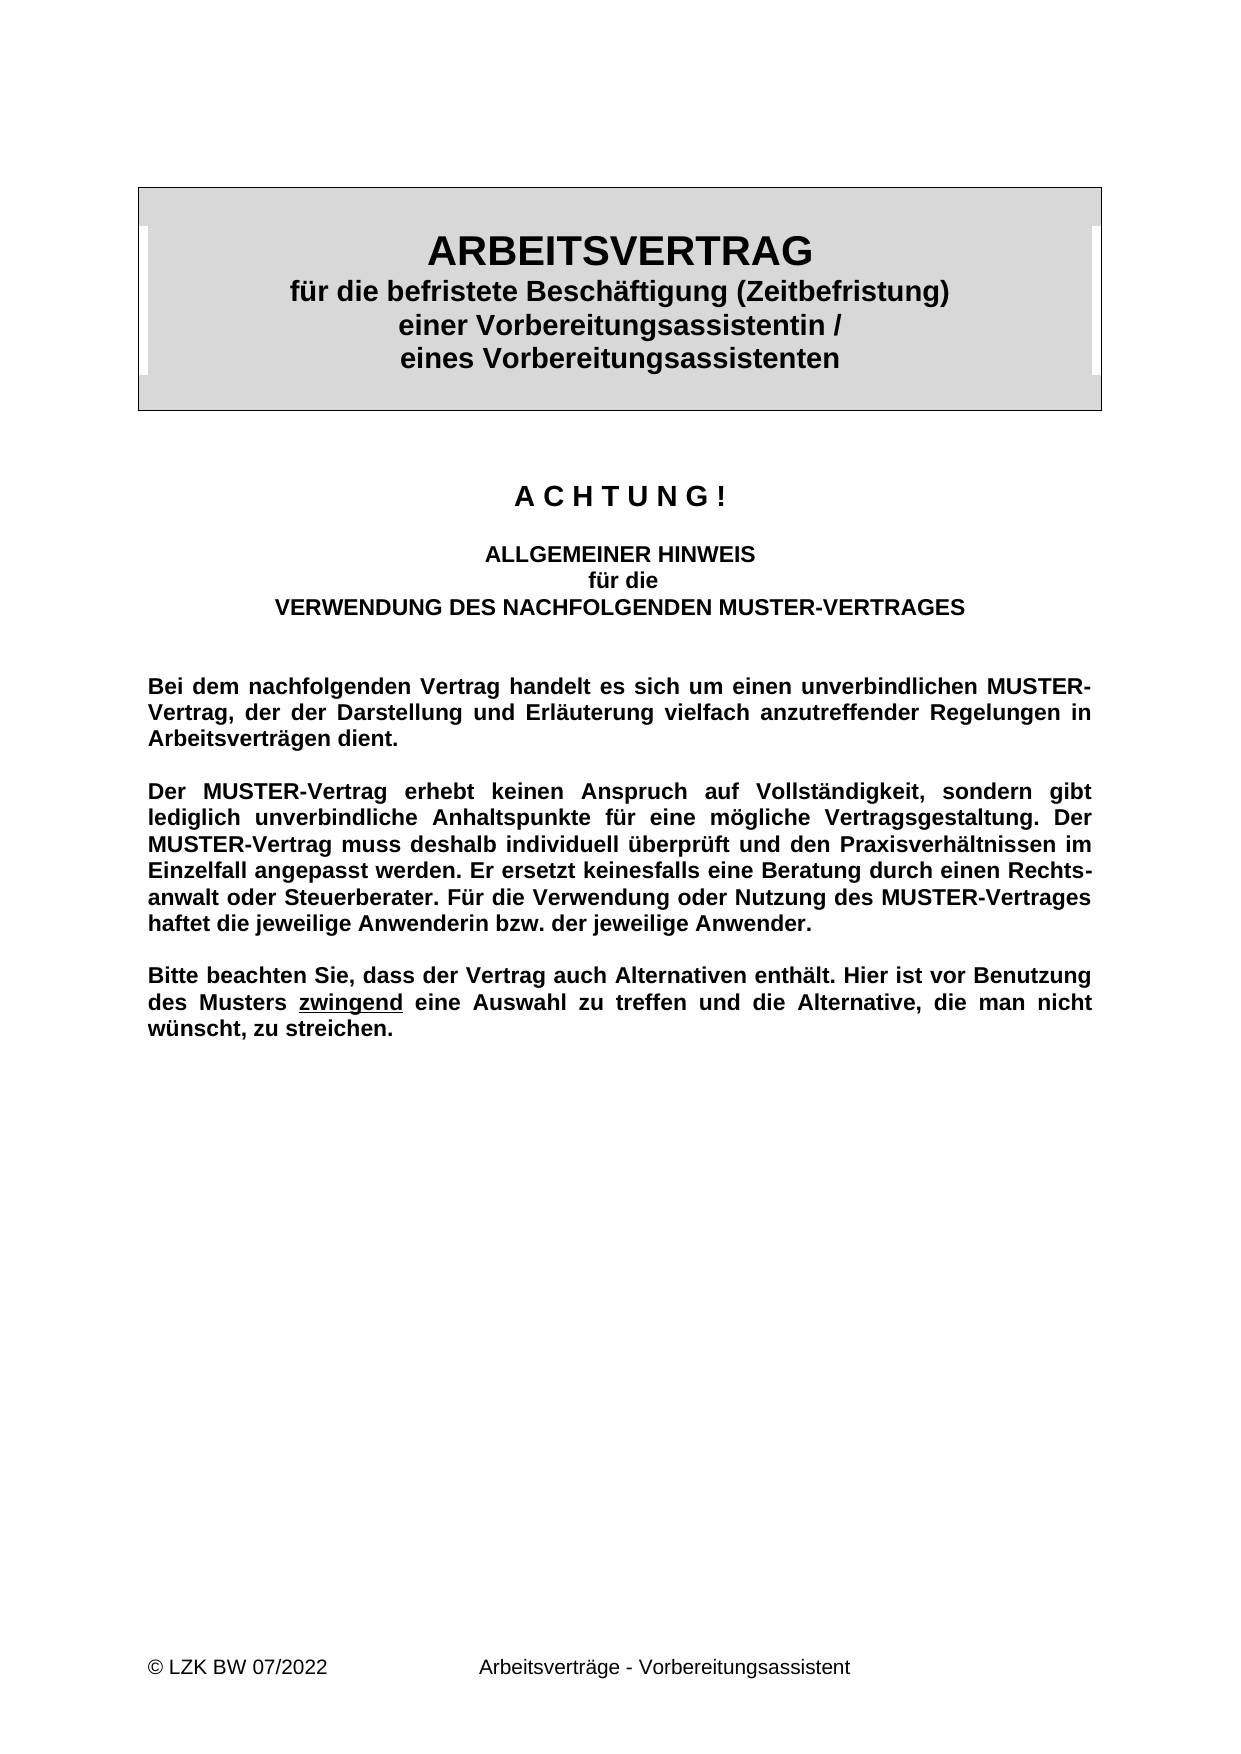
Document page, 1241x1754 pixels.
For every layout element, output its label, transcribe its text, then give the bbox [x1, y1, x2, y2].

text für die [148, 567, 1092, 593]
text Bei dem nachfolgenden Vertrag handelt es sich um einen unverbindlichen MUSTER-Vertrag, der der Darstellung und Erläuterung vielfach anzutreffender Regelungen in Arbeitsverträgen dient. [148, 673, 1092, 752]
text VERWENDUNG DES NACHFOLGENDEN MUSTER-VERTRAGES [148, 593, 1092, 620]
title ALLGEMEINER HINWEIS [148, 541, 1092, 567]
text Bitte beachten Sie, dass der Vertrag auch Alternativen enthält. Hier ist vor Benutzung des Musters zwingend eine Auswahl zu treffen und die Alternative, die man nicht wünscht, zu streichen. [148, 962, 1092, 1042]
text Der MUSTER-Vertrag erhebt keinen Anspruch auf Vollständigkeit, sondern gibt lediglich unverbindliche Anhaltspunkte für eine mögliche Vertragsgestaltung. Der MUSTER-Vertrag muss deshalb individuell überprüft und den Praxisverhältnissen im Einzelfall angepasst werden. Er ersetzt keinesfalls eine Beratung durch einen Rechtsanwalt oder Steuerberater. Für die Verwendung oder Nutzung des MUSTER-Vertrages haftet die jeweilige Anwenderin bzw. der jeweilige Anwender. [148, 778, 1092, 936]
text ARBEITSVERTRAG [148, 226, 1092, 274]
text für die befristete Beschäftigung (Zeitbefristung) [148, 274, 1092, 308]
title A C H T U N G ! [148, 478, 1092, 512]
text eines Vorbereitungsassistenten [148, 341, 1092, 372]
text einer Vorbereitungsassistentin / [148, 308, 1092, 341]
